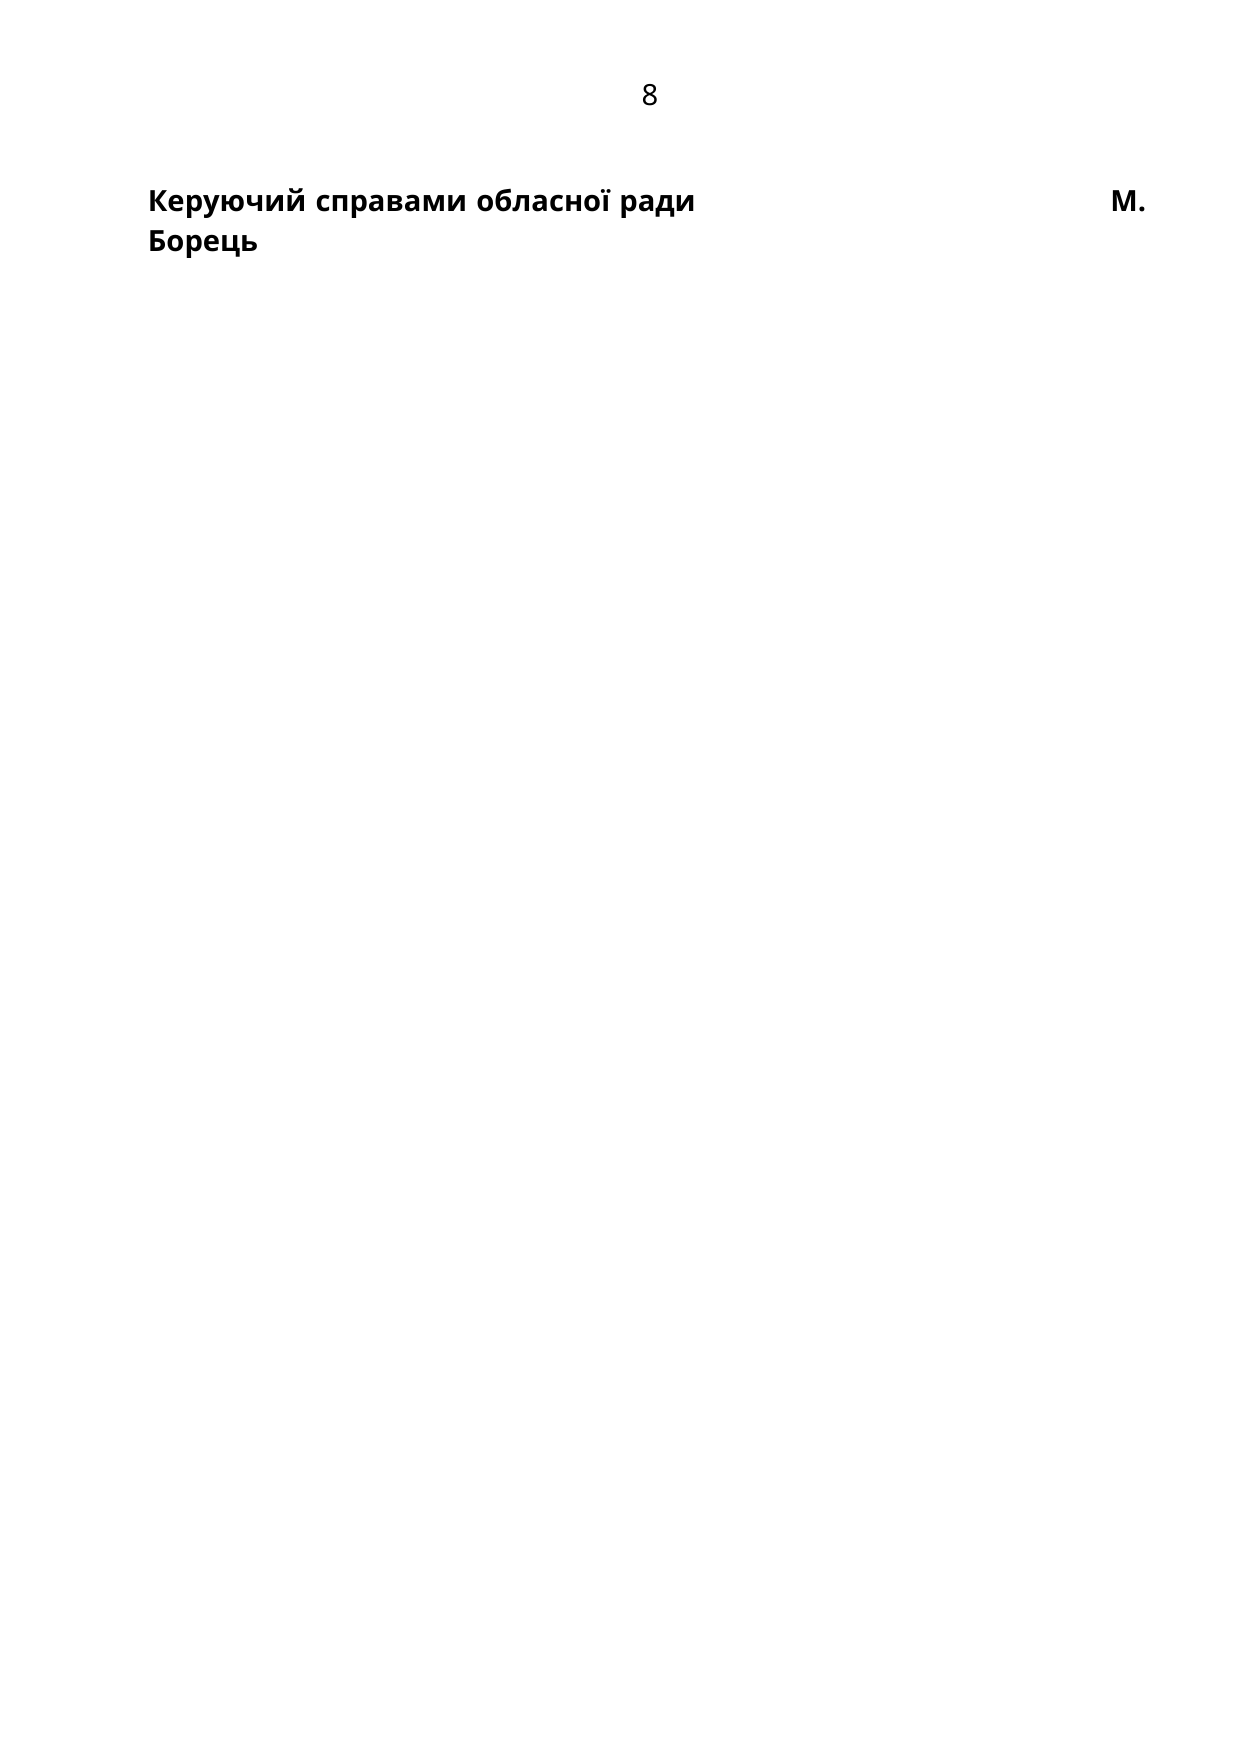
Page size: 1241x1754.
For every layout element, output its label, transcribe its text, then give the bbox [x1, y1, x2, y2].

text Керуючий справами обласної ради М. Борець [148, 181, 1152, 260]
